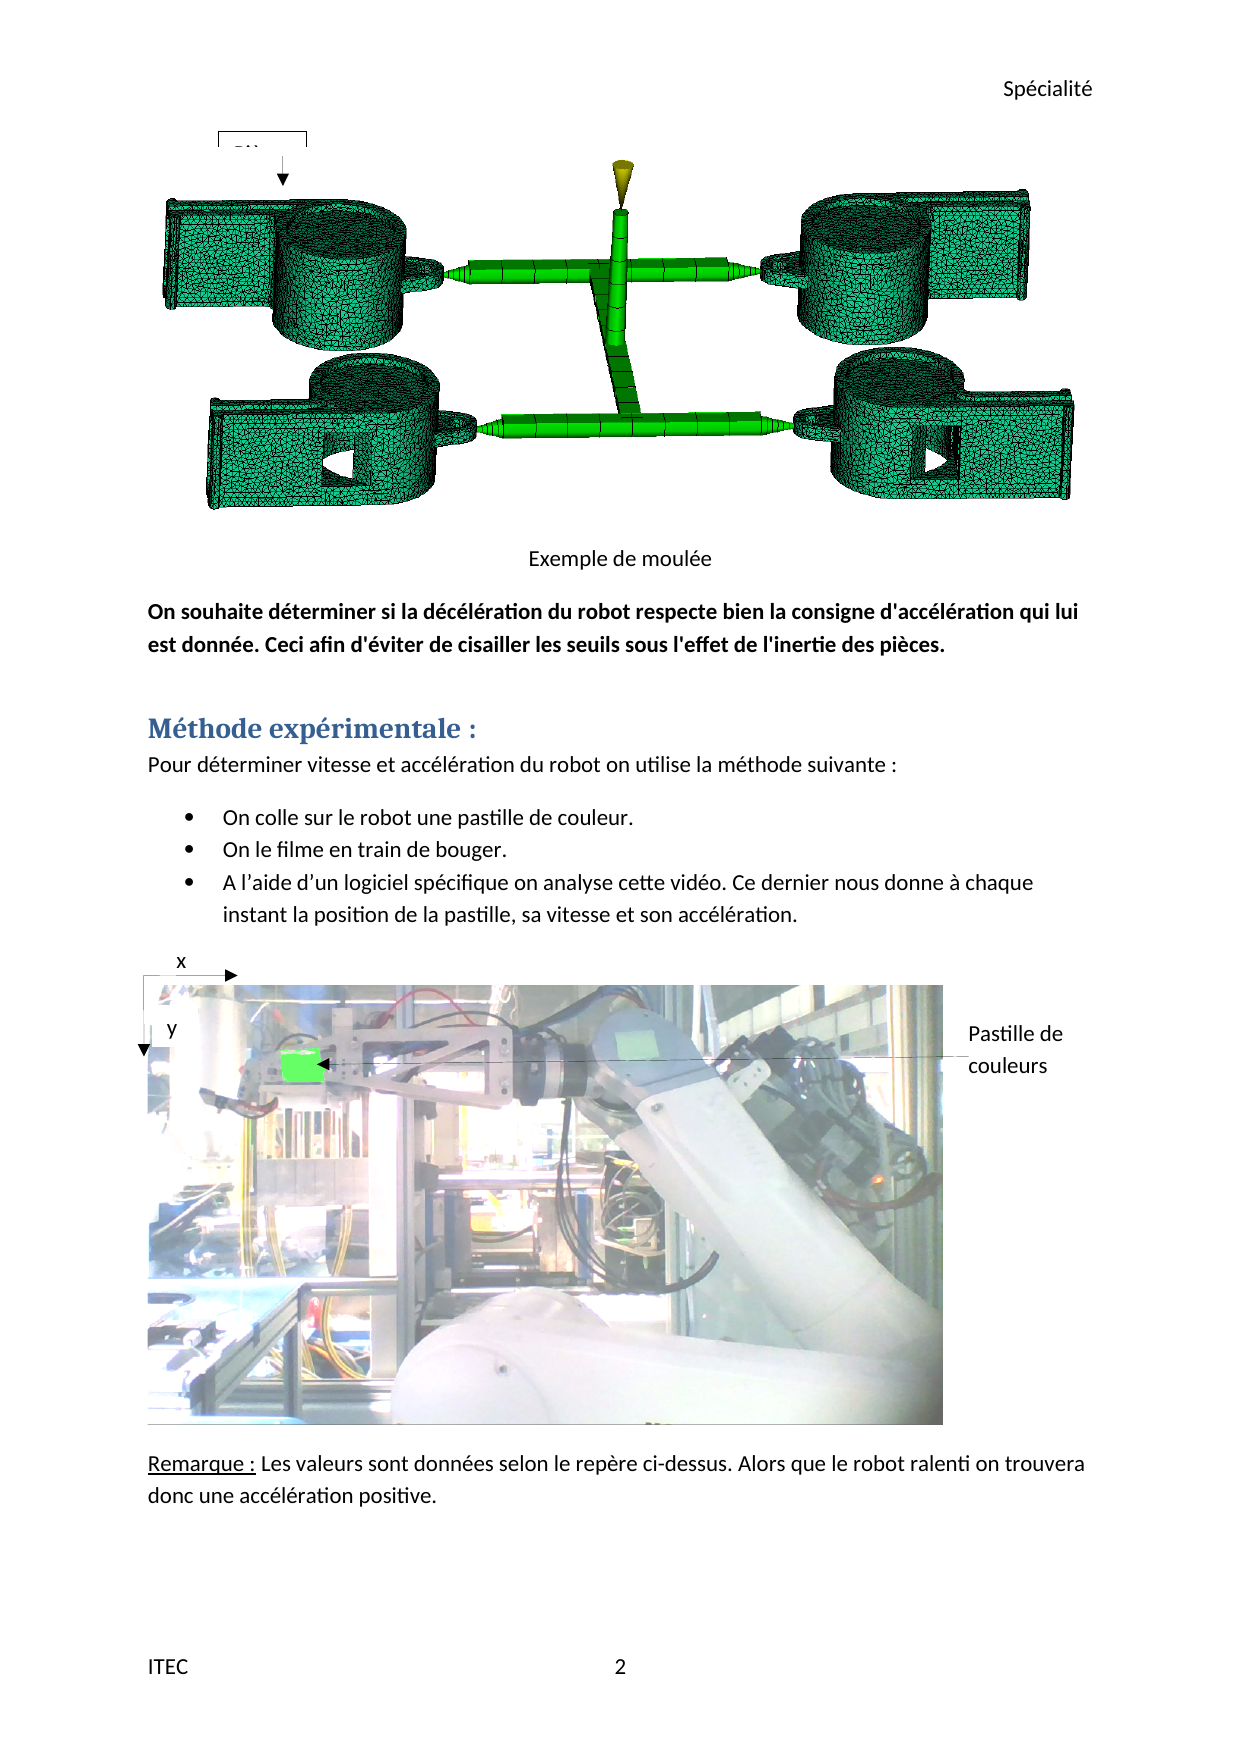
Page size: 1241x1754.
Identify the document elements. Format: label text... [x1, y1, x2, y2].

text Exemple de moulée [148, 544, 1093, 572]
list On colle sur le robot une pastille de couleur. [185, 803, 1093, 831]
text On souhaite déterminer si la décélération du robot respecte bien la consigne d'accélération qui lui est donnée. Ceci afin d'éviter de cisailler les seuils sous l'effet de l'inertie des pièces. [148, 597, 1093, 658]
text Pour déterminer vitesse et accélération du robot on utilise la méthode suivante : [148, 750, 1093, 778]
list A l’aide d’un logiciel spécifique on analyse cette vidéo. Ce dernier nous donne à chaque instant la position de la pastille, sa vitesse et son accélération. [185, 868, 1093, 928]
subtitle Méthode expérimentale : [148, 712, 1093, 745]
text Remarque : Les valeurs sont données selon le repère ci-dessus. Alors que le robot ralenti on trouvera donc une accélération positive. [148, 1449, 1093, 1509]
picture [147, 147, 1093, 520]
list On le filme en train de bouger. [185, 836, 1093, 864]
